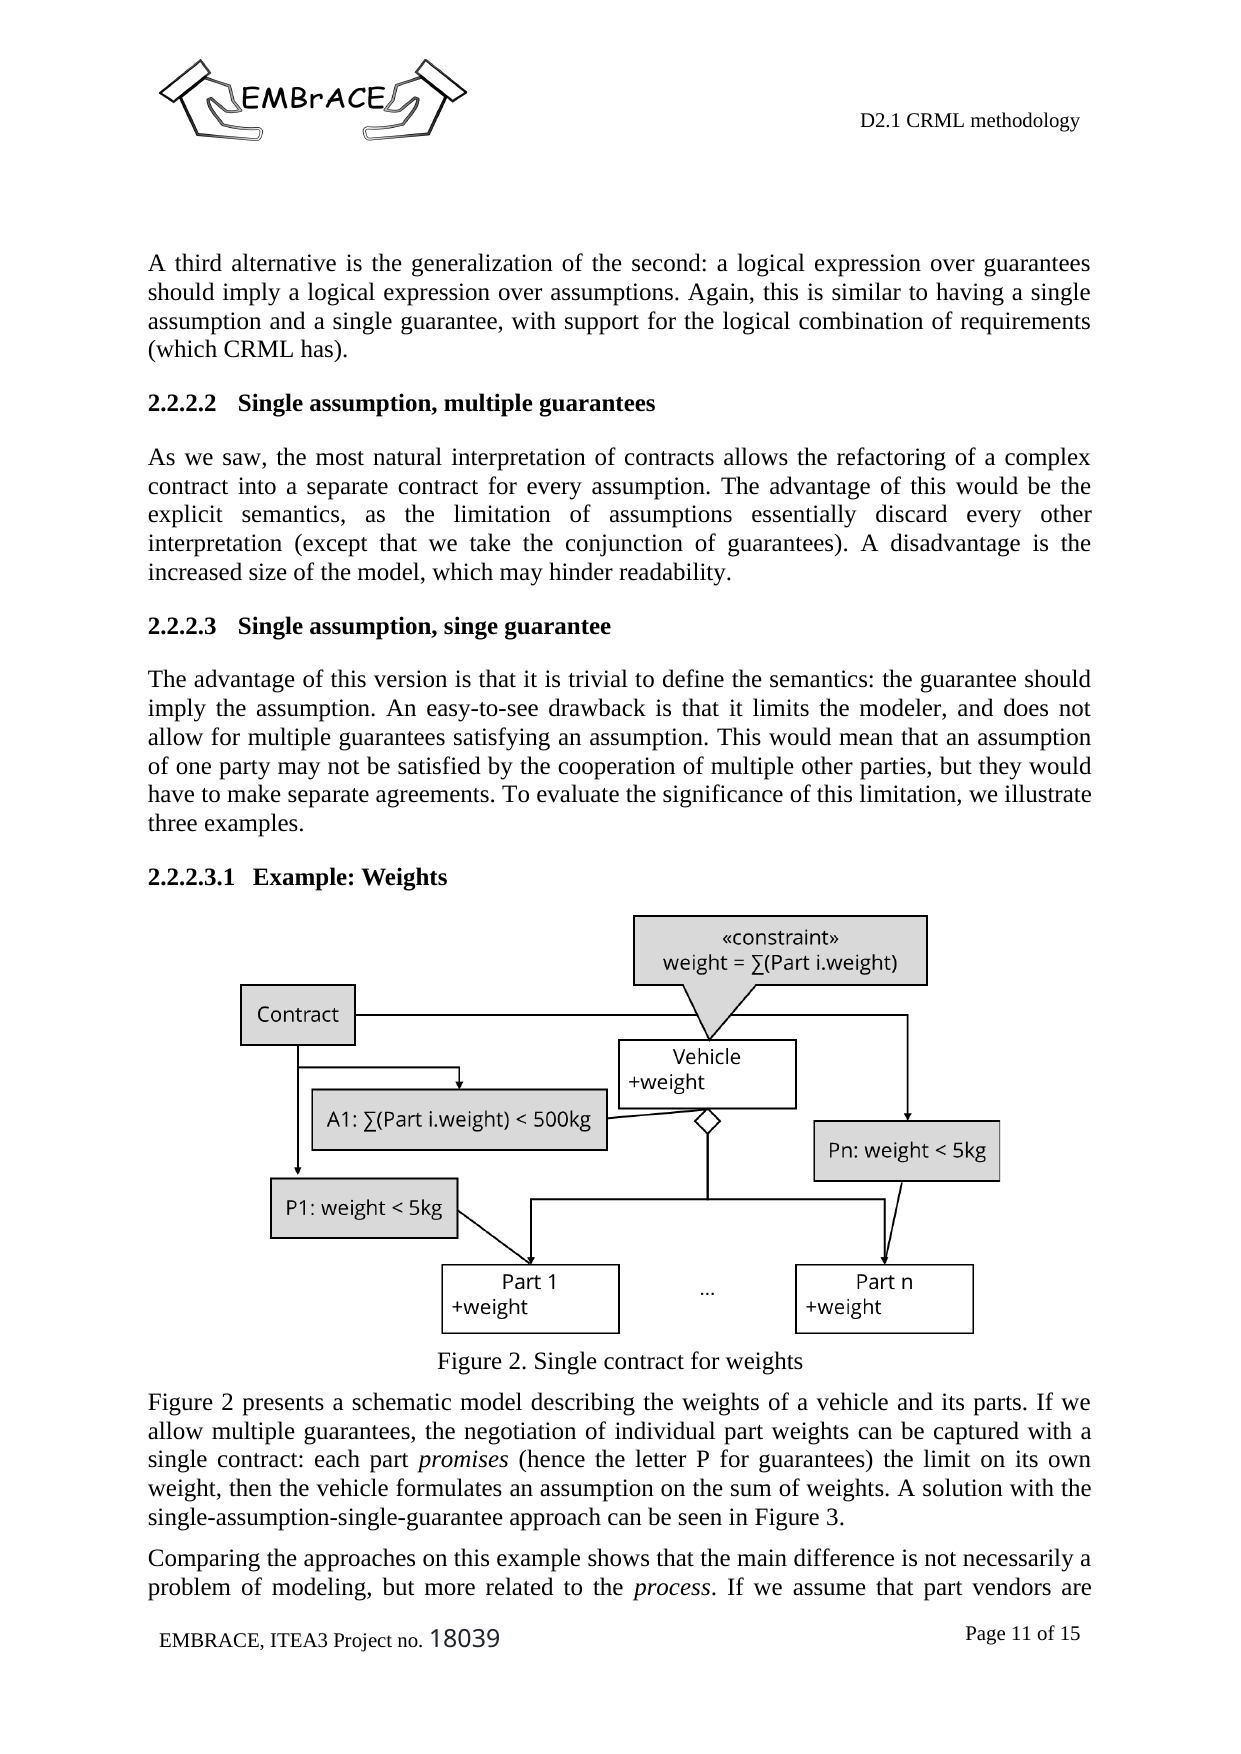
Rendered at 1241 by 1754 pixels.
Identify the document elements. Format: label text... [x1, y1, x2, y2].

subtitle Single assumption, singe guarantee [148, 611, 1092, 639]
text As we saw, the most natural interpretation of contracts allows the refactoring of a complex contract into a separate contract for every assumption. The advantage of this would be the explicit semantics, as the limitation of assumptions essentially discard every other interpretation (except that we take the conjunction of guarantees). A disadvantage is the increased size of the model, which may hinder readability. [148, 442, 1092, 586]
text Figure 2 presents a schematic model describing the weights of a vehicle and its parts. If we allow multiple guarantees, the negotiation of individual part weights can be captured with a single contract: each part promises (hence the letter P for guarantees) the limit on its own weight, then the vehicle formulates an assumption on the sum of weights. A solution with the single-assumption-single-guarantee approach can be seen in Figure 3. [148, 1387, 1092, 1531]
text A third alternative is the generalization of the second: a logical expression over guarantees should imply a logical expression over assumptions. Again, this is similar to having a single assumption and a single guarantee, with support for the logical combination of requirements (which CRML has). [148, 248, 1092, 363]
text Figure 2. Single contract for weights [148, 1346, 1092, 1374]
picture [240, 915, 1001, 1334]
text The advantage of this version is that it is trivial to define the semantics: the guarantee should imply the assumption. An easy-to-see drawback is that it limits the modeler, and do not allow for multiple guarantees satisfying an assumption. This would mean that an assumption of one party may not be satisfied by the cooperation of multiple other parties, but they would have to make separate agreements. To evaluate the significance of this limitation, we illustrate three examples. [148, 664, 1092, 837]
subtitle Single assumption, multiple guarantees [148, 388, 1092, 417]
subtitle Example: Weights [148, 862, 1092, 891]
picture [158, 59, 468, 141]
